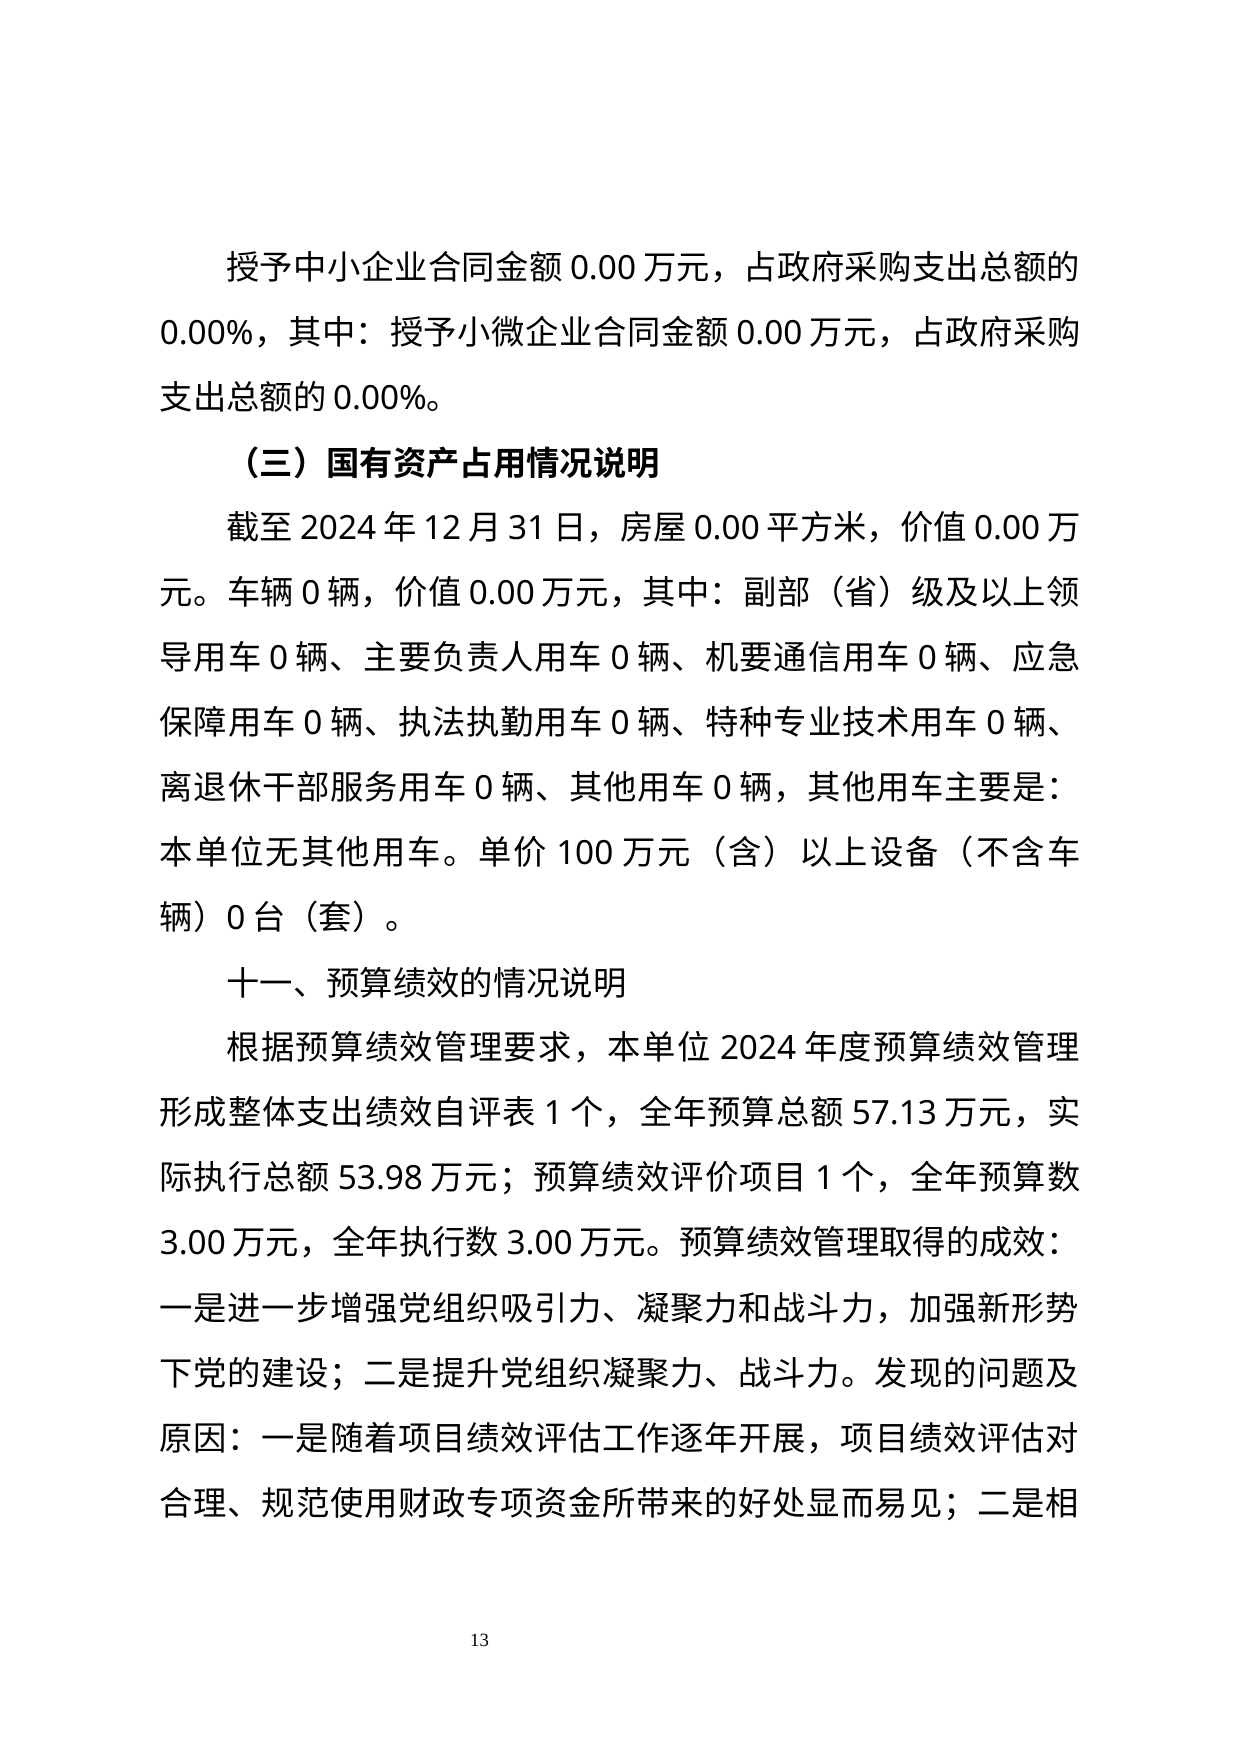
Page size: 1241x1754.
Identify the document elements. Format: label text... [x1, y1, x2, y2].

text 十一、预算绩效的情况说明 [159, 948, 1081, 1013]
text （三）国有资产占用情况说明 [159, 428, 1081, 493]
text 截至2024年12月31日，房屋0.00平方米，价值0.00万元。车辆0辆，价值0.00万元，其中：副部（省）级及以上领导用车0辆、主要负责人用车0辆、机要通信用车0辆、应急保障用车0辆、执法执勤用车0辆、特种专业技术用车0辆、离退休干部服务用车0辆、其他用车0辆，其他用车主要是：本单位无其他用车。单价100万元（含）以上设备（不含车辆）0台（套）。 [159, 493, 1081, 948]
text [159, 1013, 1081, 1533]
text 授予中小企业合同金额0.00万元，占政府采购支出总额的0.00%，其中：授予小微企业合同金额0.00万元，占政府采购支出总额的0.00%。 [159, 233, 1081, 428]
